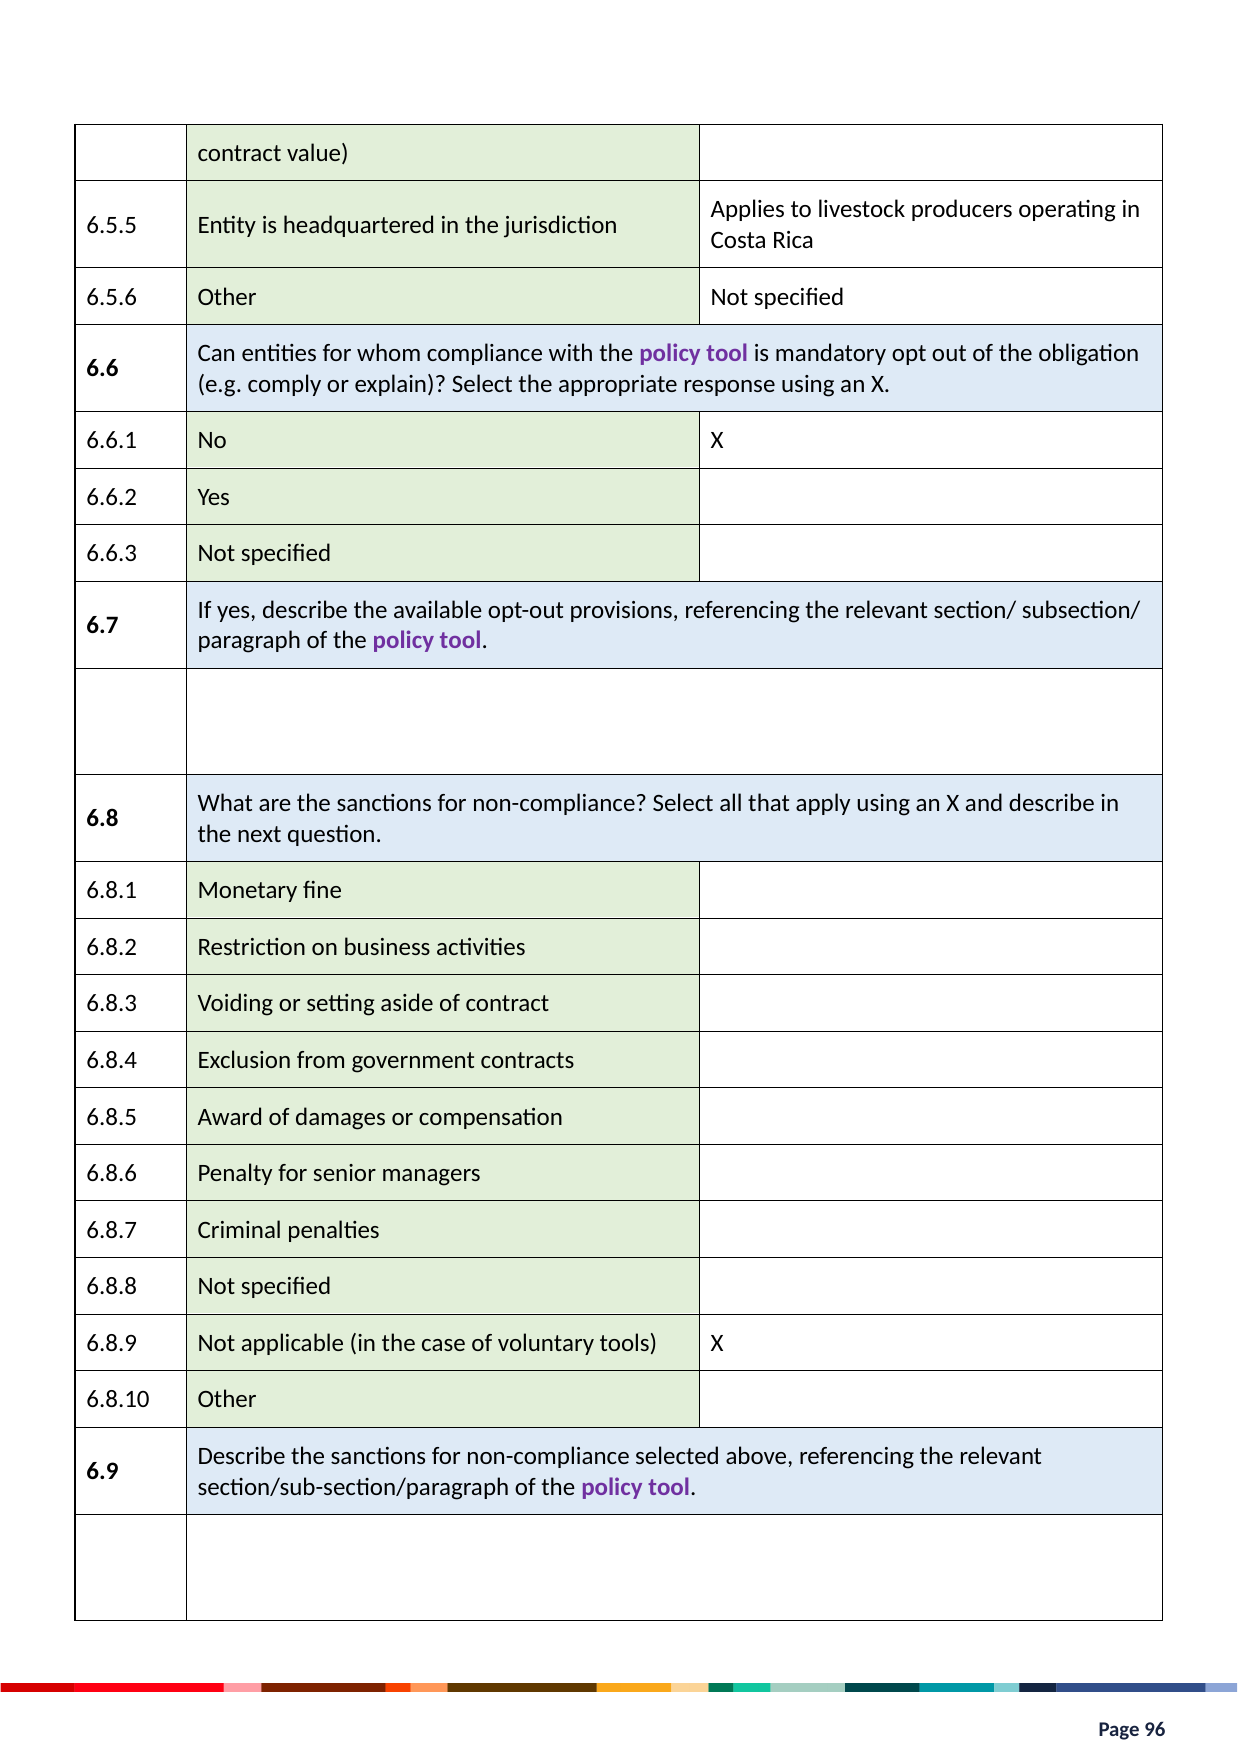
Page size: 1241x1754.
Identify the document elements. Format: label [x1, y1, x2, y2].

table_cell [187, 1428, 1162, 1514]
picture [0, 1683, 1236, 1692]
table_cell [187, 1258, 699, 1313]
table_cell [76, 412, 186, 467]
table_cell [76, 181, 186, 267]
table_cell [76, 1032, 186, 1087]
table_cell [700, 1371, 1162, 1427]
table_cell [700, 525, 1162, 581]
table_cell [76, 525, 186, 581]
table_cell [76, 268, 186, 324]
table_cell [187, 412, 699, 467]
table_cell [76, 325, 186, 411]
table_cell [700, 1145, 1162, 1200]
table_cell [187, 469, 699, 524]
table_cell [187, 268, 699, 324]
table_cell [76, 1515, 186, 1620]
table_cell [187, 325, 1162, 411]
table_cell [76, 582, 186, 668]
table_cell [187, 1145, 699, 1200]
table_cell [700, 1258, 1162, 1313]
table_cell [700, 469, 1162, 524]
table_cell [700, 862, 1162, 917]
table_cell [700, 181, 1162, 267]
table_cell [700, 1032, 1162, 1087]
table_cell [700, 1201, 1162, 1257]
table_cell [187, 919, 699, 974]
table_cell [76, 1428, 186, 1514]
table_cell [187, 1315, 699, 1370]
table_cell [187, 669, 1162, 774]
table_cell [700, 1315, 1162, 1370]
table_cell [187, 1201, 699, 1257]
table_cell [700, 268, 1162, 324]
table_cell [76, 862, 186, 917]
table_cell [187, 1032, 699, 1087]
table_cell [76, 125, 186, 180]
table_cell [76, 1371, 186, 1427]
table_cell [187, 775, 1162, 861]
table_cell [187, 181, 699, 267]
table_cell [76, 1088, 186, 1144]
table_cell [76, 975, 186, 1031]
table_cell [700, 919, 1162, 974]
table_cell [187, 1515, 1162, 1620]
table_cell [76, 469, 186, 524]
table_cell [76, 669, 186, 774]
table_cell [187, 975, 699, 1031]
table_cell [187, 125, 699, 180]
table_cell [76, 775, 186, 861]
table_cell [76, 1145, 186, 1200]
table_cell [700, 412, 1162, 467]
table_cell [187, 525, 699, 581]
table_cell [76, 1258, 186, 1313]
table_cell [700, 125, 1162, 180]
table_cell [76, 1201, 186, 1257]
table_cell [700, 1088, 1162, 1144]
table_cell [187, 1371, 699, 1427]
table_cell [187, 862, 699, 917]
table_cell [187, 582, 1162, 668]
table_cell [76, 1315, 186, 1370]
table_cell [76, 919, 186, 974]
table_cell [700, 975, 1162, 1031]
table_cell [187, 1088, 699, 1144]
